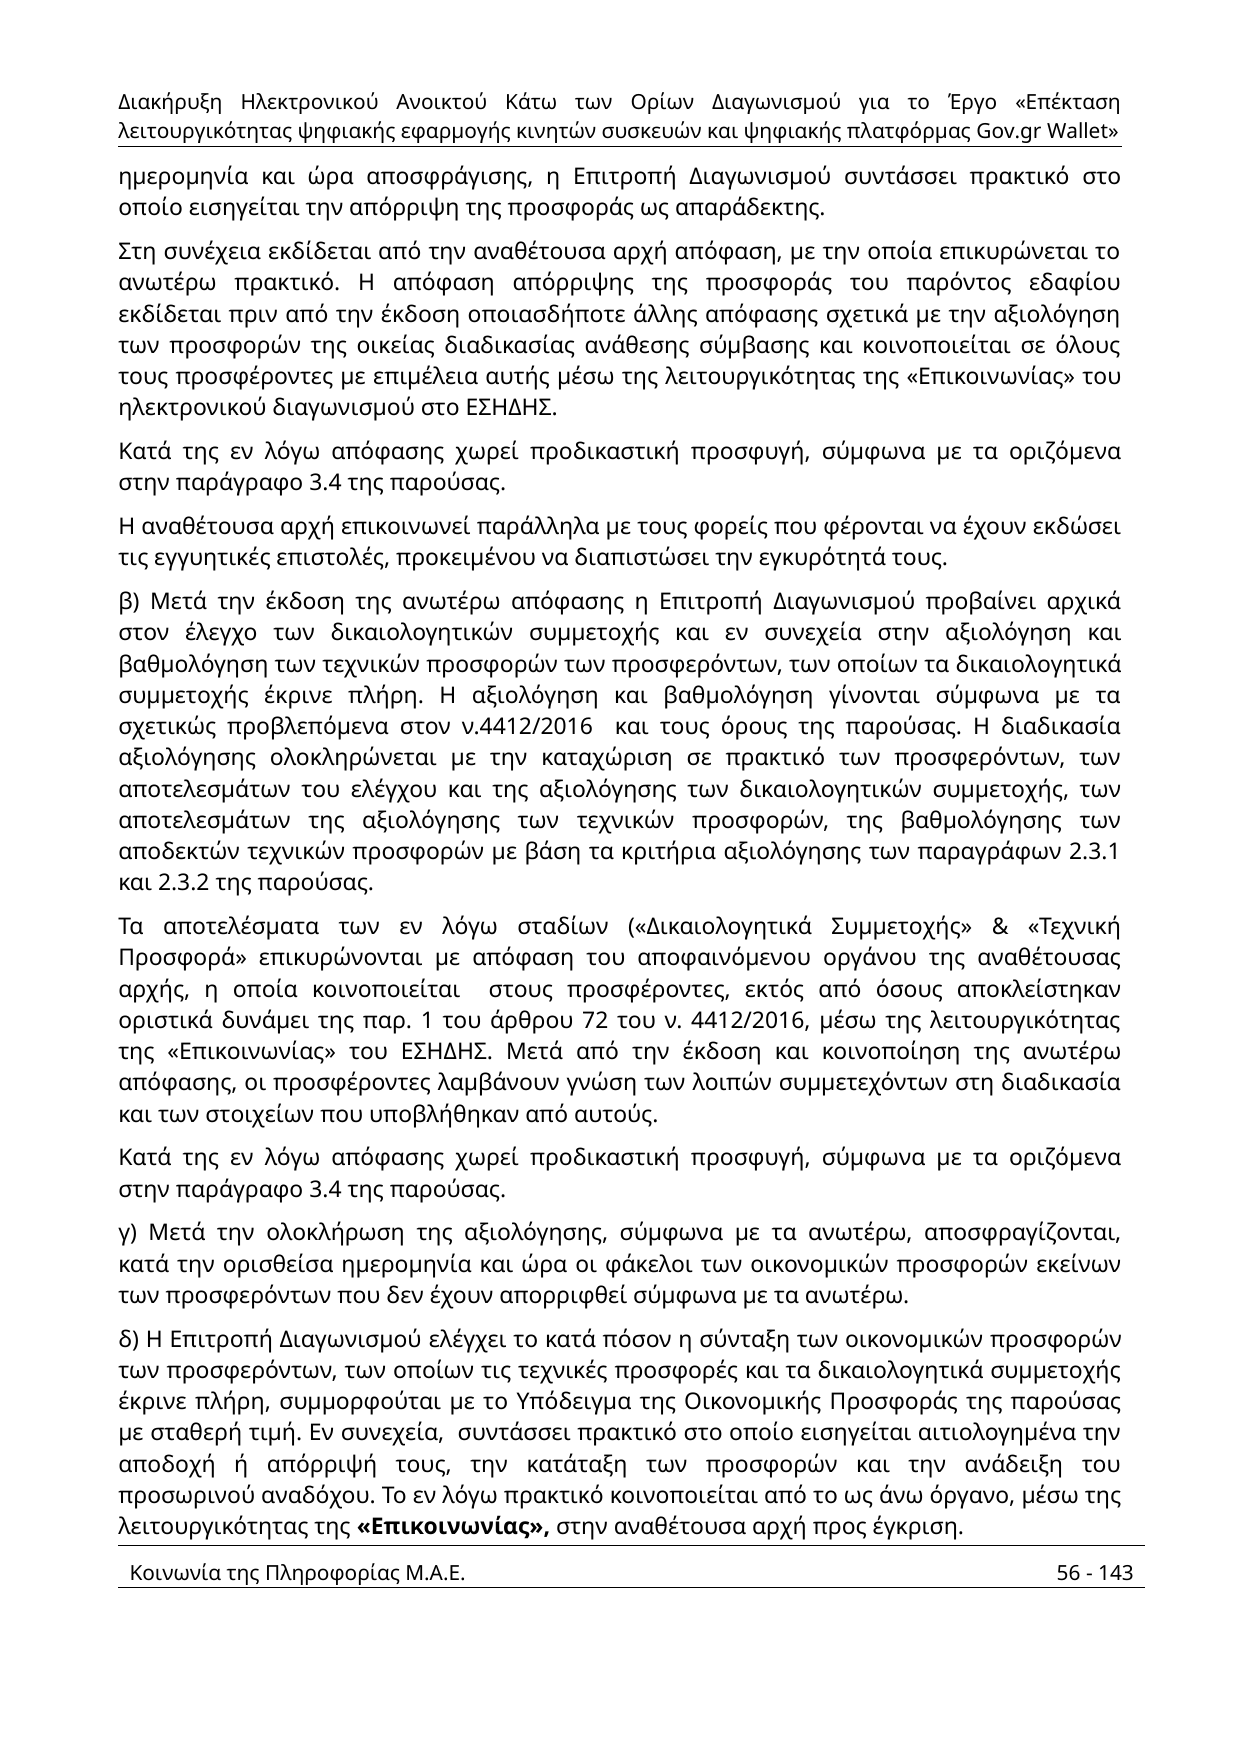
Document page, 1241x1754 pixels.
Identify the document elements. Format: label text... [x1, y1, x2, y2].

text Στη συνέχεια εκδίδεται από την αναθέτουσα αρχή απόφαση, με την οποία επικυρώνεται το ανωτέρω πρακτικό. Η απόφαση απόρριψης της προσφοράς του παρόντος εδαφίου εκδίδεται πριν από την έκδοση οποιασδήποτε άλλης απόφασης σχετικά με την αξιολόγηση των προσφορών της οικείας διαδικασίας ανάθεσης σύμβασης και κοινοποιείται σε όλους τους προσφέροντες με επιμέλεια αυτής μέσω της λειτουργικότητας της «Επικοινωνίας» του ηλεκτρονικού διαγωνισμού στο ΕΣΗΔΗΣ. [118, 235, 1122, 422]
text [118, 160, 1122, 222]
text Κατά της εν λόγω απόφασης χωρεί προδικαστική προσφυγή, σύμφωνα με τα οριζόμενα στην παράγραφο 3.4 της παρούσας. [118, 435, 1122, 497]
text Η αναθέτουσα αρχή επικοινωνεί παράλληλα με τους φορείς που φέρονται να έχουν εκδώσει τις εγγυητικές επιστολές, προκειμένου να διαπιστώσει την εγκυρότητά τους. [118, 510, 1122, 572]
text δ) Η Επιτροπή Διαγωνισμού ελέγχει το κατά πόσον η σύνταξη των οικονομικών προσφορών των προσφερόντων, των οποίων τις τεχνικές προσφορές και τα δικαιολογητικά συμμετοχής έκρινε πλήρη, συμμορφούται με το Υπόδειγμα της Οικονομικής Προσφοράς της παρούσας με σταθερή τιμή. Εν συνεχεία, συντάσσει πρακτικό στο οποίο εισηγείται αιτιολογημένα την αποδοχή ή απόρριψή τους, την κατάταξη των προσφορών και την ανάδειξη του προσωρινού αναδόχου. Το εν λόγω πρακτικό κοινοποιείται από το ως άνω όργανο, μέσω της λειτουργικότητας της «Επικοινωνίας», στην αναθέτουσα αρχή προς έγκριση. [118, 1322, 1122, 1541]
text Κατά της εν λόγω απόφασης χωρεί προδικαστική προσφυγή, σύμφωνα με τα οριζόμενα στην παράγραφο 3.4 της παρούσας. [118, 1141, 1122, 1204]
text β) Μετά την έκδοση της ανωτέρω απόφασης η Επιτροπή Διαγωνισμού προβαίνει αρχικά στον έλεγχο των δικαιολογητικών συμμετοχής και εν συνεχεία στην αξιολόγηση και βαθμολόγηση των τεχνικών προσφορών των προσφερόντων, των οποίων τα δικαιολογητικά συμμετοχής έκρινε πλήρη. Η αξιολόγηση και βαθμολόγηση γίνονται σύμφωνα με τα σχετικώς προβλεπόμενα στον ν.4412/2016 και τους όρους της παρούσας. Η διαδικασία αξιολόγησης ολοκληρώνεται με την καταχώριση σε πρακτικό των προσφερόντων, των αποτελεσμάτων του ελέγχου και της αξιολόγησης των δικαιολογητικών συμμετοχής, των αποτελεσμάτων της αξιολόγησης των τεχνικών προσφορών, της βαθμολόγησης των αποδεκτών τεχνικών προσφορών με βάση τα κριτήρια αξιολόγησης των παραγράφων 2.3.1 και 2.3.2 της παρούσας. [118, 585, 1122, 897]
text γ) Μετά την ολοκλήρωση της αξιολόγησης, σύμφωνα με τα ανωτέρω, αποσφραγίζονται, κατά την ορισθείσα ημερομηνία και ώρα οι φάκελοι των οικονομικών προσφορών εκείνων των προσφερόντων που δεν έχουν απορριφθεί σύμφωνα με τα ανωτέρω. [118, 1216, 1122, 1310]
text Τα αποτελέσματα των εν λόγω σταδίων («Δικαιολογητικά Συμμετοχής» & «Τεχνική Προσφορά» επικυρώνονται με απόφαση του αποφαινόμενου οργάνου της αναθέτουσας αρχής, η οποία κοινοποιείται στους προσφέροντες, εκτός από όσους αποκλείστηκαν οριστικά δυνάμει της παρ. 1 του άρθρου 72 του ν. 4412/2016, μέσω της λειτουργικότητας της «Επικοινωνίας» του ΕΣΗΔΗΣ. Μετά από την έκδοση και κοινοποίηση της ανωτέρω απόφασης, οι προσφέροντες λαμβάνουν γνώση των λοιπών συμμετεχόντων στη διαδικασία και των στοιχείων που υποβλήθηκαν από αυτούς. [118, 910, 1122, 1129]
